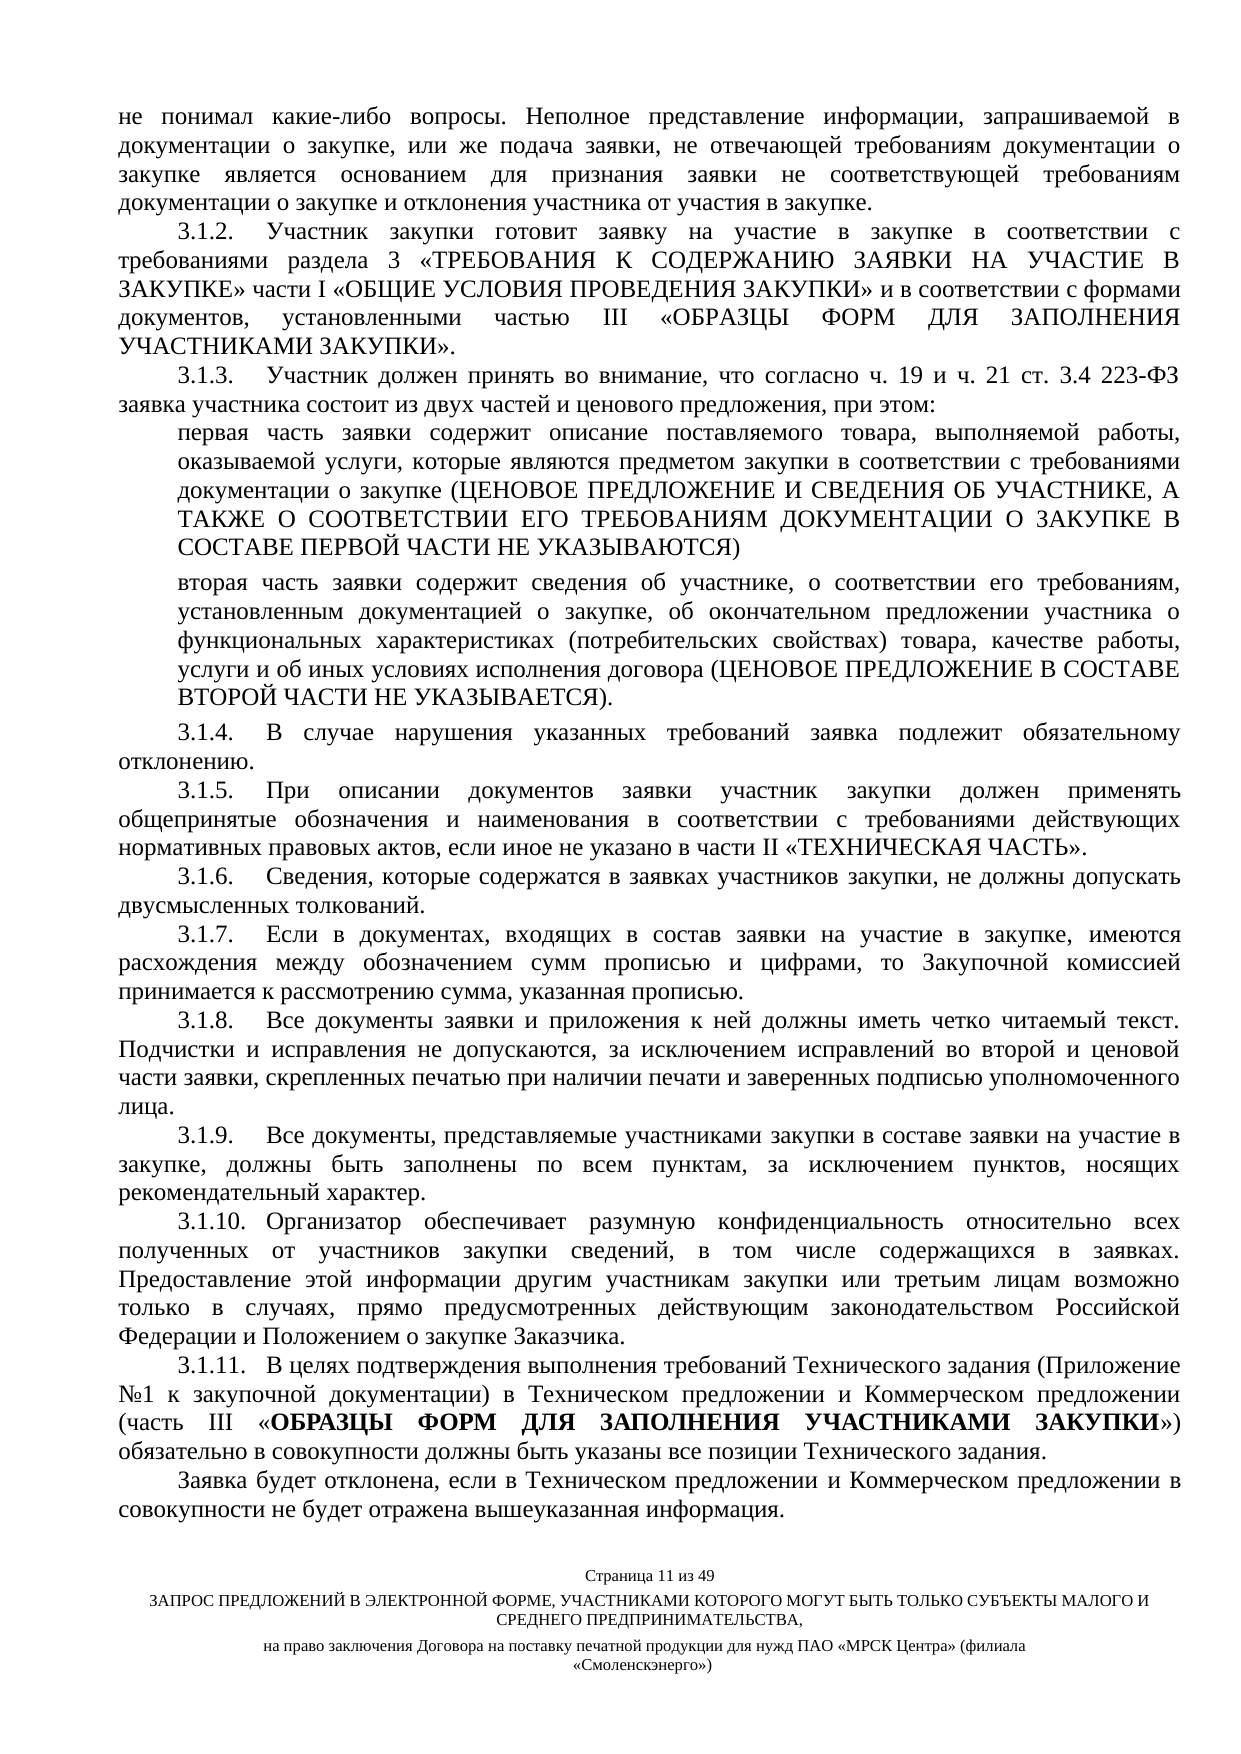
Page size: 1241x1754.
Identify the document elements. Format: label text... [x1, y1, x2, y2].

subtitle Сведения, которые содержатся в заявках участников закупки, не должны допускать двусмысленных толкований. [118, 861, 1181, 919]
text первая часть заявки содержит описание поставляемого товара, выполняемой работы, оказываемой услуги, которые являются предметом закупки в соответствии с требованиями документации о закупке (ЦЕНОВОЕ ПРЕДЛОЖЕНИЕ И СВЕДЕНИЯ ОБ УЧАСТНИКЕ, А ТАКЖЕ О СООТВЕТСТВИИ ЕГО ТРЕБОВАНИЯМ ДОКУМЕНТАЦИИ О ЗАКУПКЕ В СОСТАВЕ ПЕРВОЙ ЧАСТИ НЕ УКАЗЫВАЮТСЯ) [177, 417, 1181, 561]
subtitle Организатор обеспечивает разумную конфиденциальность относительно всех полученных от участников закупки сведений, в том числе содержащихся в заявках. Предоставление этой информации другим участникам закупки или третьим лицам возможно только в случаях, прямо предусмотренных действующим законодательством Российской Федерации и Положением о закупке Заказчика. [118, 1206, 1181, 1350]
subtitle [118, 101, 1181, 216]
subtitle Участник должен принять во внимание, что согласно ч. 19 и ч. 21 ст. 3.4 223-ФЗ заявка участника состоит из двух частей и ценового предложения, при этом: [118, 360, 1181, 417]
subtitle В случае нарушения указанных требований заявка подлежит обязательному отклонению. [118, 717, 1181, 775]
subtitle Если в документах, входящих в состав заявки на участие в закупке, имеются расхождения между обозначением сумм прописью и цифрами, то Закупочной комиссией принимается к рассмотрению сумма, указанная прописью. [118, 919, 1181, 1005]
subtitle Все документы, представляемые участниками закупки в составе заявки на участие в закупке, должны быть заполнены по всем пунктам, за исключением пунктов, носящих рекомендательный характер. [118, 1120, 1181, 1206]
subtitle Участник закупки готовит заявку на участие в закупке в соответствии с требованиями раздела 3 «ТРЕБОВАНИЯ К СОДЕРЖАНИЮ ЗАЯВКИ НА УЧАСТИЕ В ЗАКУПКЕ» части I «ОБЩИЕ УСЛОВИЯ ПРОВЕДЕНИЯ ЗАКУПКИ» и в соответствии с формами документов, установленными частью III «ОБРАЗЦЫ ФОРМ ДЛЯ ЗАПОЛНЕНИЯ УЧАСТНИКАМИ ЗАКУПКИ». [118, 216, 1181, 360]
subtitle При описании документов заявки участник закупки должен применять общепринятые обозначения и наименования в соответствии с требованиями действующих нормативных правовых актов, если иное не указано в части II «ТЕХНИЧЕСКАЯ ЧАСТЬ». [118, 775, 1181, 861]
subtitle Заявка будет отклонена, если в Техническом предложении и Коммерческом предложении в совокупности не будет отражена вышеуказанная информация. [118, 1465, 1181, 1522]
text вторая часть заявки содержит сведения об участнике, о соответствии его требованиям, установленным документацией о закупке, об окончательном предложении участника о функциональных характеристиках (потребительских свойствах) товара, качестве работы, услуги и об иных условиях исполнения договора (ЦЕНОВОЕ ПРЕДЛОЖЕНИЕ В СОСТАВЕ ВТОРОЙ ЧАСТИ НЕ УКАЗЫВАЕТСЯ). [177, 567, 1181, 711]
subtitle Все документы заявки и приложения к ней должны иметь четко читаемый текст. Подчистки и исправления не допускаются, за исключением исправлений во второй и ценовой части заявки, скрепленных печатью при наличии печати и заверенных подписью уполномоченного лица. [118, 1005, 1181, 1120]
subtitle В целях подтверждения выполнения требований Технического задания (Приложение №1 к закупочной документации) в Техническом предложении и Коммерческом предложении (часть III «ОБРАЗЦЫ ФОРМ ДЛЯ ЗАПОЛНЕНИЯ УЧАСТНИКАМИ ЗАКУПКИ») обязательно в совокупности должны быть указаны все позиции Технического задания. [118, 1350, 1181, 1465]
